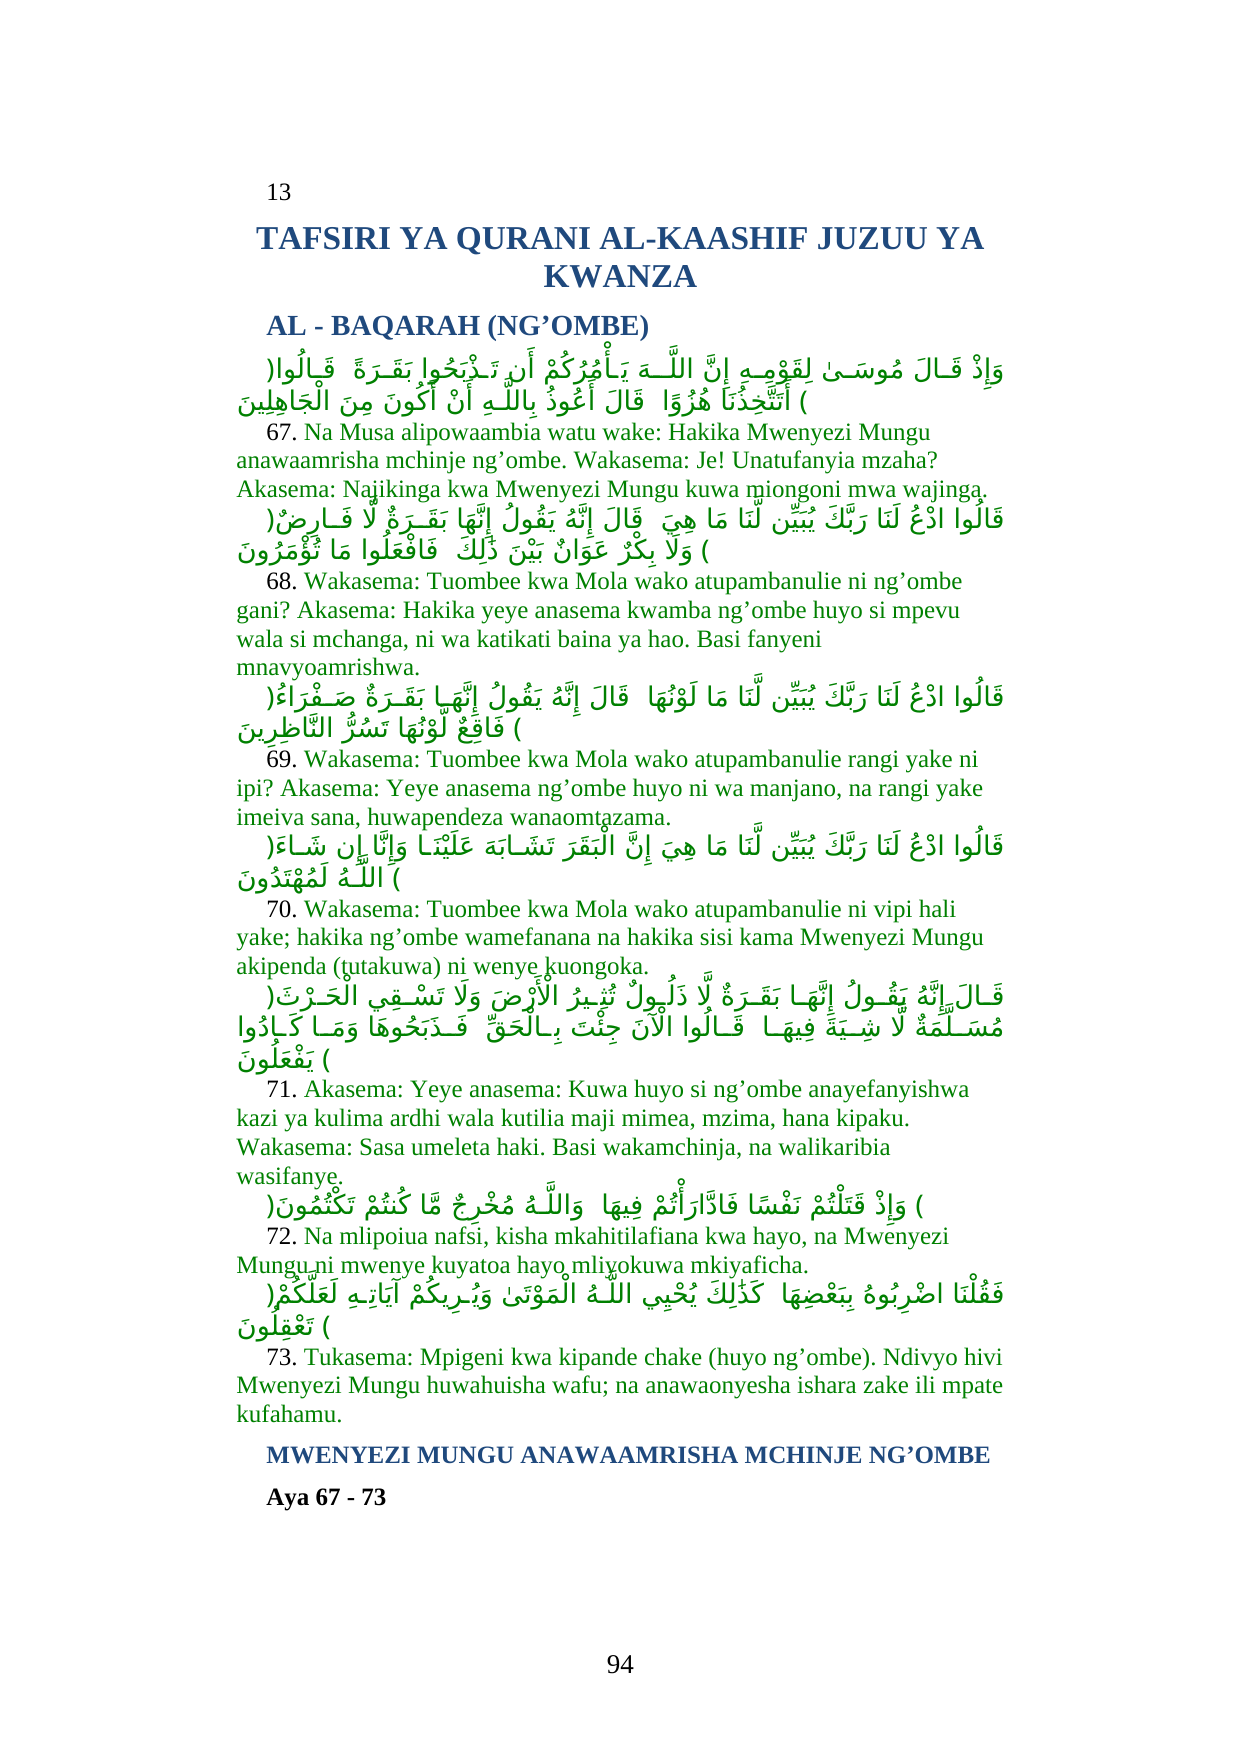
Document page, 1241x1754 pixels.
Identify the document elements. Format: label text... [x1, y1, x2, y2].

text 13 [236, 177, 1004, 206]
text 71. Akasema: Yeye anasema: Kuwa huyo si ng’ombe anayefanyishwa kazi ya kulima ardhi wala kutilia maji mimea, mzima, hana kipaku. Wakasema: Sasa umeleta haki. Basi wakamchinja, na walikaribia wasifanye. [236, 1074, 1004, 1189]
text 73. Tukasema: Mpigeni kwa kipande chake (huyo ng’ombe). Ndivyo hivi Mwenyezi Mungu huwahuisha wafu; na anawaonyesha ishara zake ili mpate kufahamu. [236, 1342, 1004, 1428]
text ﴿وَإِذْ قَتَلْتُمْ نَفْسًا فَادَّارَأْتُمْ فِيهَا وَاللَّـهُ مُخْرِجٌ مَّا كُنتُمْ تَكْتُمُونَ ﴾ [236, 1189, 1004, 1221]
text Aya 67 - 73 [236, 1482, 1004, 1511]
subtitle MWENYEZI MUNGU ANAWAAMRISHA MCHINJE NG’OMBE [236, 1441, 1004, 1469]
text 70. Wakasema: Tuombee kwa Mola wako atupambanulie ni vipi hali yake; hakika ng’ombe wamefanana na hakika sisi kama Mwenyezi Mungu akipenda (tutakuwa) ni wenye kuongoka. [236, 894, 1004, 980]
text 67. Na Musa alipowaambia watu wake: Hakika Mwenyezi Mungu anawaamrisha mchinje ng’ombe. Wakasema: Je! Unatufanyia mzaha? Akasema: Najikinga kwa Mwenyezi Mungu kuwa miongoni mwa wajinga. [236, 417, 1004, 503]
text 72. Na mlipoiua nafsi, kisha mkahitilafiana kwa hayo, na Mwenyezi Mungu ni mwenye kuyatoa hayo mliyokuwa mkiyaficha. [236, 1221, 1004, 1279]
text 68. Wakasema: Tuombee kwa Mola wako atupambanulie ni ng’ombe gani? Akasema: Hakika yeye anasema kwamba ng’ombe huyo si mpevu wala si mchanga, ni wa katikati baina ya hao. Basi fanyeni mnavyoamrishwa. [236, 566, 1004, 681]
text ﴿وَإِذْ قَالَ مُوسَىٰ لِقَوْمِهِ إِنَّ اللَّـهَ يَأْمُرُكُمْ أَن تَذْبَحُوا بَقَرَةً قَالُوا أَتَتَّخِذُنَا هُزُوًا قَالَ أَعُوذُ بِاللَّـهِ أَنْ أَكُونَ مِنَ الْجَاهِلِينَ ﴾ [236, 354, 1004, 417]
text ﴿قَالُوا ادْعُ لَنَا رَبَّكَ يُبَيِّن لَّنَا مَا هِيَ إِنَّ الْبَقَرَ تَشَابَهَ عَلَيْنَا وَإِنَّا إِن شَاءَ اللَّـهُ لَمُهْتَدُونَ ﴾ [236, 831, 1004, 894]
subtitle TAFSIRI YA QURANI AL-KAASHIF JUZUU YA KWANZA [236, 218, 1004, 295]
text ﴿قَالُوا ادْعُ لَنَا رَبَّكَ يُبَيِّن لَّنَا مَا هِيَ قَالَ إِنَّهُ يَقُولُ إِنَّهَا بَقَرَةٌ لَّا فَارِضٌ وَلَا بِكْرٌ عَوَانٌ بَيْنَ ذَٰلِكَ فَافْعَلُوا مَا تُؤْمَرُونَ ﴾ [236, 503, 1004, 566]
text ﴿قَالَ إِنَّهُ يَقُولُ إِنَّهَا بَقَرَةٌ لَّا ذَلُولٌ تُثِيرُ الْأَرْضَ وَلَا تَسْقِي الْحَرْثَ مُسَلَّمَةٌ لَّا شِيَةَ فِيهَا قَالُوا الْآنَ جِئْتَ بِالْحَقِّ فَذَبَحُوهَا وَمَا كَادُوا يَفْعَلُونَ ﴾ [236, 980, 1004, 1074]
text ﴿فَقُلْنَا اضْرِبُوهُ بِبَعْضِهَا كَذَٰلِكَ يُحْيِي اللَّـهُ الْمَوْتَىٰ وَيُرِيكُمْ آيَاتِهِ لَعَلَّكُمْ تَعْقِلُونَ ﴾ [236, 1279, 1004, 1342]
text ﴿قَالُوا ادْعُ لَنَا رَبَّكَ يُبَيِّن لَّنَا مَا لَوْنُهَا قَالَ إِنَّهُ يَقُولُ إِنَّهَا بَقَرَةٌ صَفْرَاءُ فَاقِعٌ لَّوْنُهَا تَسُرُّ النَّاظِرِينَ ﴾ [236, 681, 1004, 744]
subtitle AL - BAQARAH (NG’OMBE) [236, 308, 1004, 341]
text 69. Wakasema: Tuombee kwa Mola wako atupambanulie rangi yake ni ipi? Akasema: Yeye anasema ng’ombe huyo ni wa manjano, na rangi yake imeiva sana, huwapendeza wanaomtazama. [236, 744, 1004, 831]
